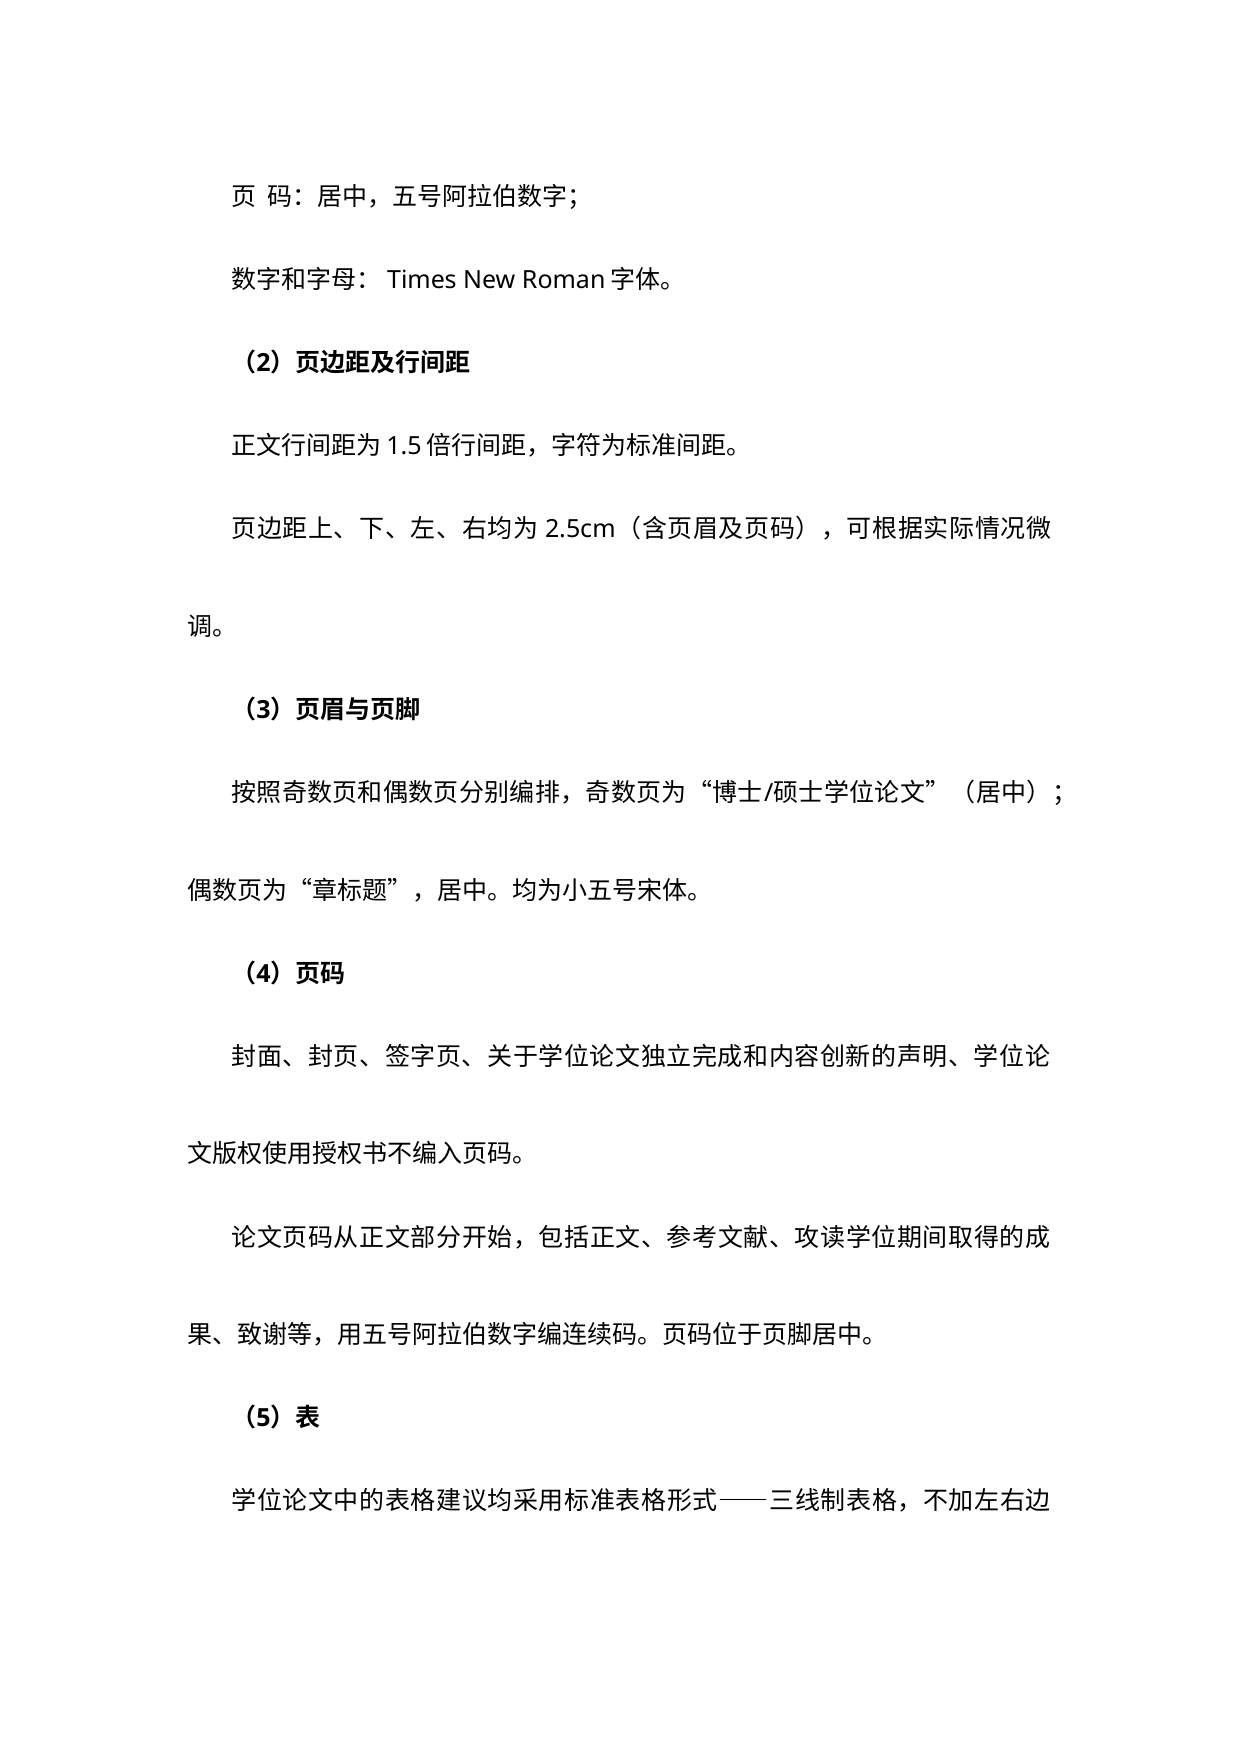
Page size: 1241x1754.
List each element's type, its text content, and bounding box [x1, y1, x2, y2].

text 数字和字母： Times New Roman字体。 [187, 245, 1053, 310]
text 按照奇数页和偶数页分别编排，奇数页为“博士/硕士学位论文”（居中）；偶数页为“章标题”，居中。均为小五号宋体。 [187, 758, 1053, 921]
text 页边距上、下、左、右均为2.5cm（含页眉及页码），可根据实际情况微调。 [187, 494, 1053, 657]
text 页 码：居中，五号阿拉伯数字； [187, 162, 1053, 227]
text （3）页眉与页脚 [187, 675, 1053, 740]
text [187, 1466, 1053, 1531]
text 论文页码从正文部分开始，包括正文、参考文献、攻读学位期间取得的成果、致谢等，用五号阿拉伯数字编连续码。页码位于页脚居中。 [187, 1203, 1053, 1365]
text 正文行间距为1.5倍行间距，字符为标准间距。 [187, 411, 1053, 476]
text （2）页边距及行间距 [187, 328, 1053, 393]
text （4）页码 [187, 939, 1053, 1004]
text （5）表 [187, 1383, 1053, 1448]
text 封面、封页、签字页、关于学位论文独立完成和内容创新的声明、学位论文版权使用授权书不编入页码。 [187, 1022, 1053, 1184]
